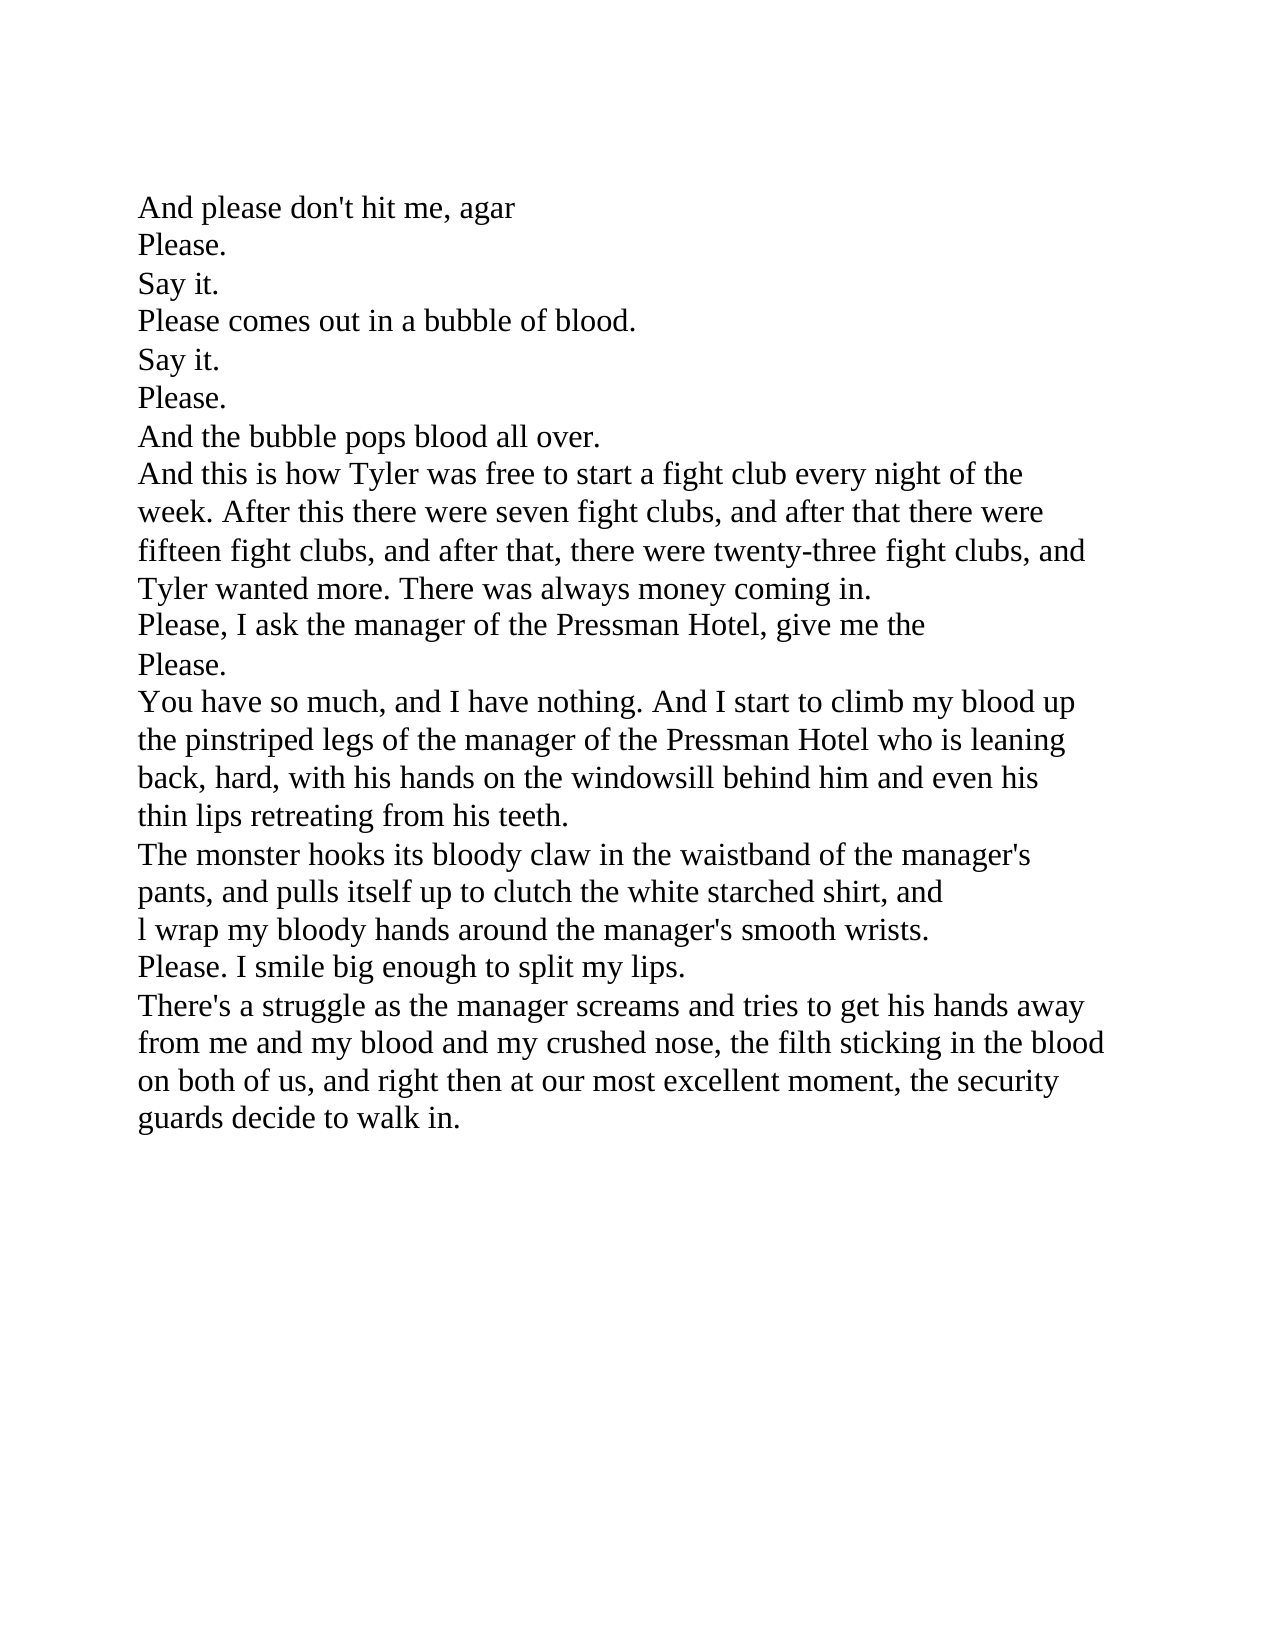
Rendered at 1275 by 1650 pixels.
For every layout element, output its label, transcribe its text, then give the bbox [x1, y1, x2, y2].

text Say it. [137, 264, 1119, 301]
text And this is how Tyler was free to start a fight club every night of the week. After this there were seven fight clubs, and after that there were fifteen fight clubs, and after that, there were twenty-three fight clubs, and Tyler wanted more. There was always money coming in. [137, 454, 1095, 606]
text And please don't hit me, agar Please. [137, 189, 555, 263]
text The monster hooks its bloody claw in the waistband of the manager's pants, and pulls itself up to clutch the white starched shirt, and [137, 835, 1095, 909]
text You have so much, and I have nothing. And I start to climb my blood up the pinstriped legs of the manager of the Pressman Hotel who is leaning back, hard, with his hands on the windowsill behind him and even his thin lips retreating from his teeth. [137, 682, 1095, 834]
text Please, I ask the manager of the Pressman Hotel, give me the [137, 607, 1119, 643]
text Please. [137, 379, 1119, 415]
text Please. [137, 645, 1119, 682]
text There's a struggle as the manager screams and tries to get his hands away from me and my blood and my crushed nose, the filth sticking in the blood on both of us, and right then at our most excellent moment, the security guards decide to walk in. [137, 986, 1119, 1136]
text l wrap my bloody hands around the manager's smooth wrists. Please. I smile big enough to split my lips. [137, 911, 942, 985]
text And the bubble pops blood all over. [137, 417, 1119, 454]
text Please comes out in a bubble of blood. Say it. [137, 302, 679, 378]
